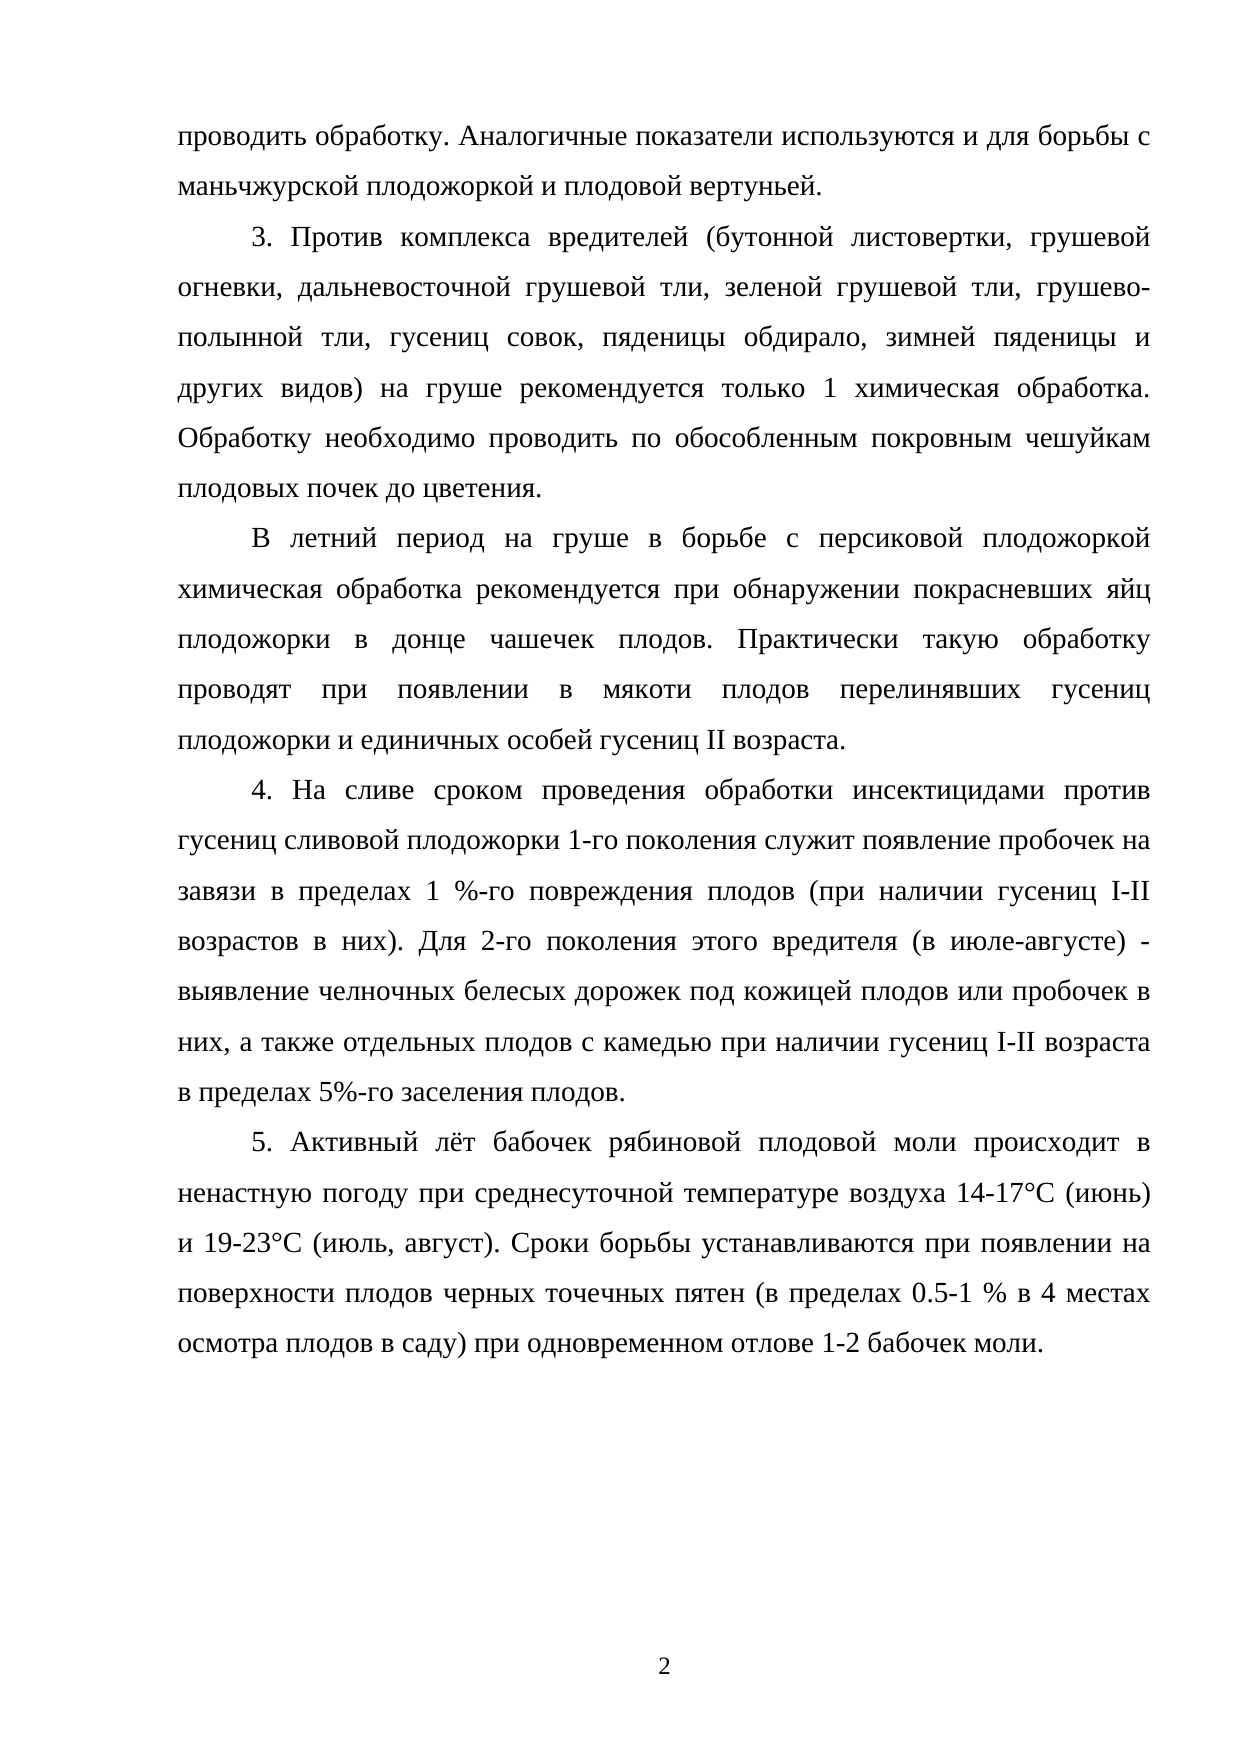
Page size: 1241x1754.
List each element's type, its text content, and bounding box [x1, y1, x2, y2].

text В летний период на груше в борьбе с персиковой плодожоркой химическая обработка рекомендуется при обнаружении покрасневших яйц плодожорки в донце чашечек плодов. Практически такую обработку проводят при появлении в мякоти плодов перелинявших гусениц плодожорки и единичных особей гусениц II возраста. [177, 521, 1152, 755]
text 5. Активный лёт бабочек рябиновой плодовой моли происходит в ненастную погоду при среднесуточной температуре воздуха 14-17°С (июнь) и 19-23°С (июль, август). Сроки борьбы устанавливаются при появлении на поверхности плодов черных точечных пятен (в пределах 0.5-1 % в 4 местах осмотра плодов в саду) при одновременном отлове 1-2 бабочек моли. [177, 1124, 1152, 1359]
text 3. Против комплекса вредителей (бутонной листовертки, грушевой огневки, дальневосточной грушевой тли, зеленой грушевой тли, грушево-полынной тли, гусениц совок, пяденицы обдирало, зимней пяденицы и других видов) на груше рекомендуется только 1 химическая обработка. Обработку необходимо проводить по обособленным покровным чешуйкам плодовых почек до цветения. [177, 219, 1152, 504]
text 4. На сливе сроком проведения обработки инсектицидами против гусениц сливовой плодожорки 1-го поколения служит появление пробочек на завязи в пределах 1 %-го повреждения плодов (при наличии гусениц I-II возрастов в них). Для 2-го поколения этого вредителя (в июле-августе) - выявление челночных белесых дорожек под кожицей плодов или пробочек в них, а также отдельных плодов с камедью при наличии гусениц I-II возраста в пределах 5%-го заселения плодов. [177, 772, 1152, 1108]
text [177, 118, 1152, 202]
